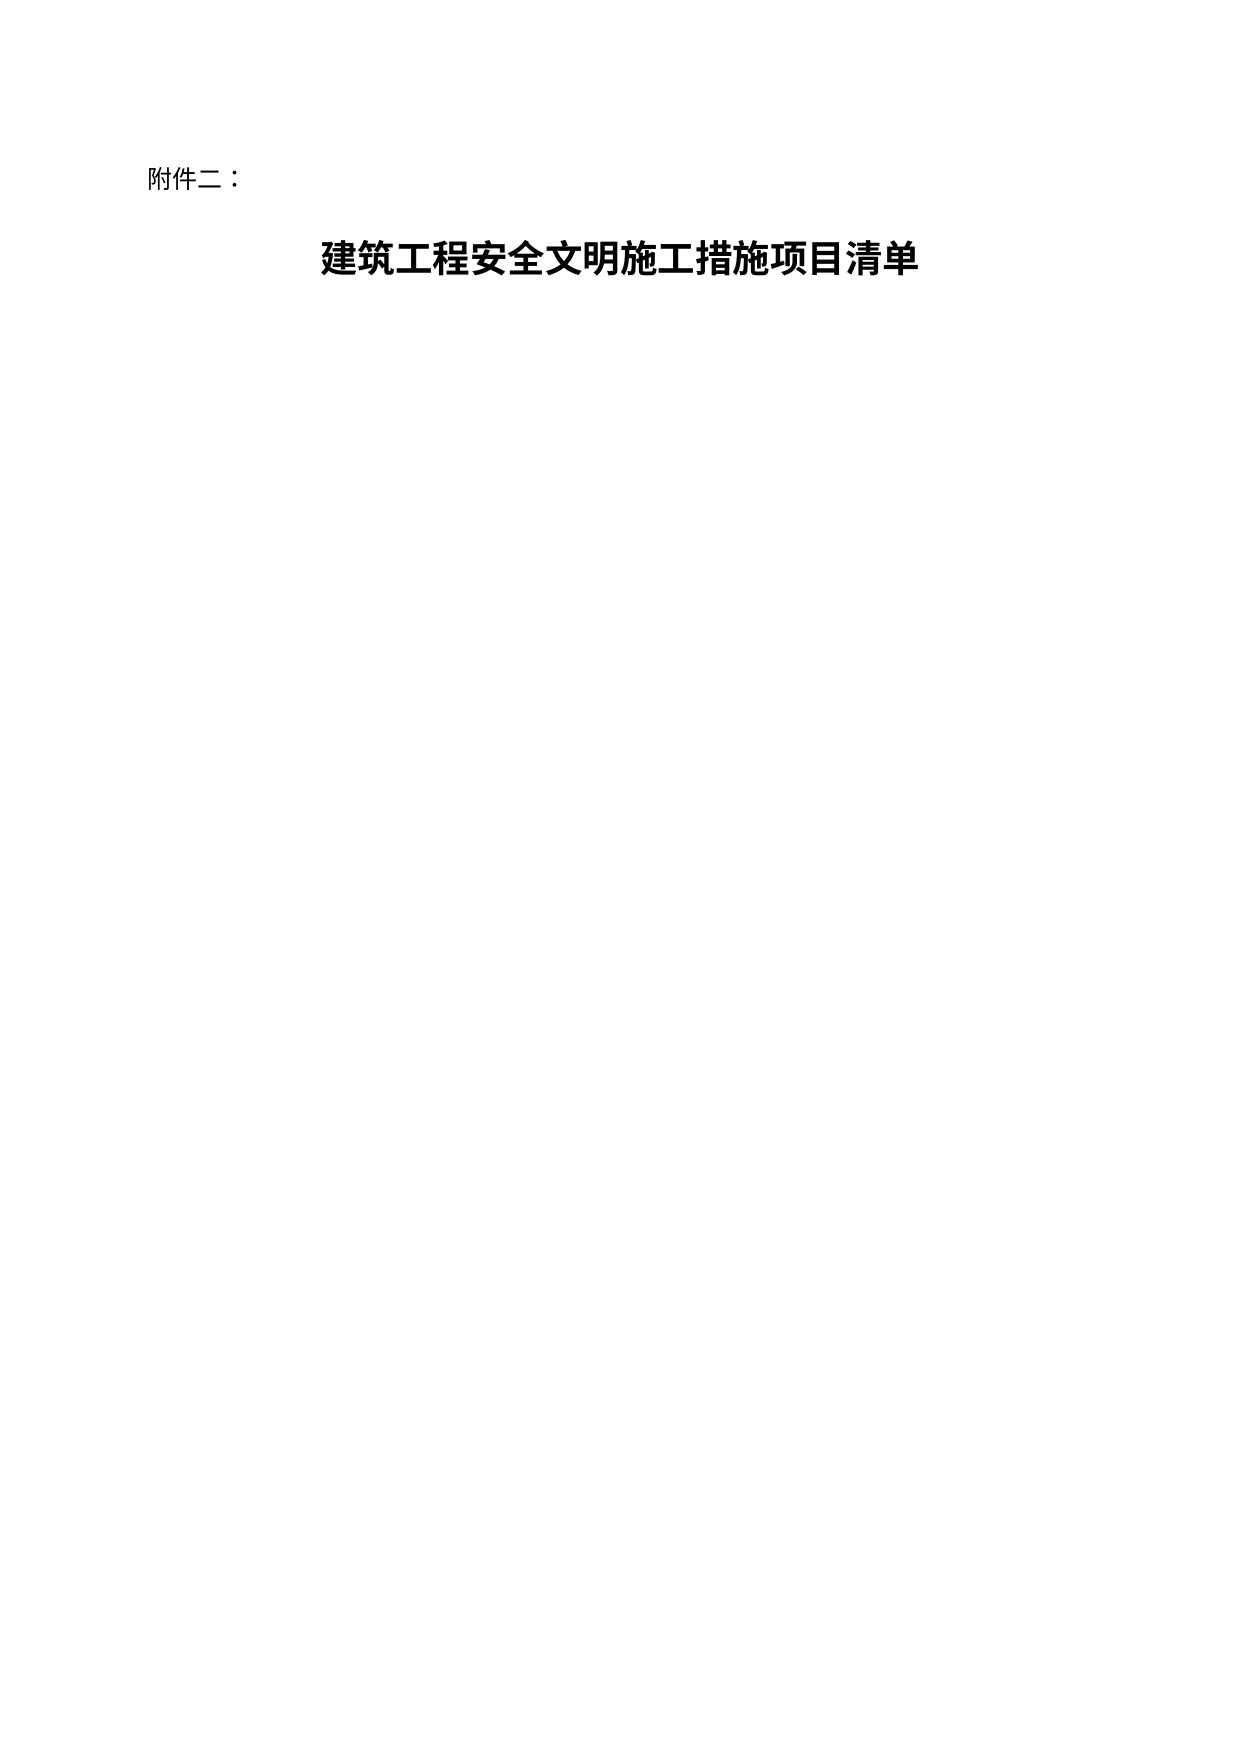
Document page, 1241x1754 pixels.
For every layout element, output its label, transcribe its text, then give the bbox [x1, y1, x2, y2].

text 附件二： [148, 162, 1093, 196]
text 建筑工程安全文明施工措施项目清单 [148, 229, 1093, 283]
